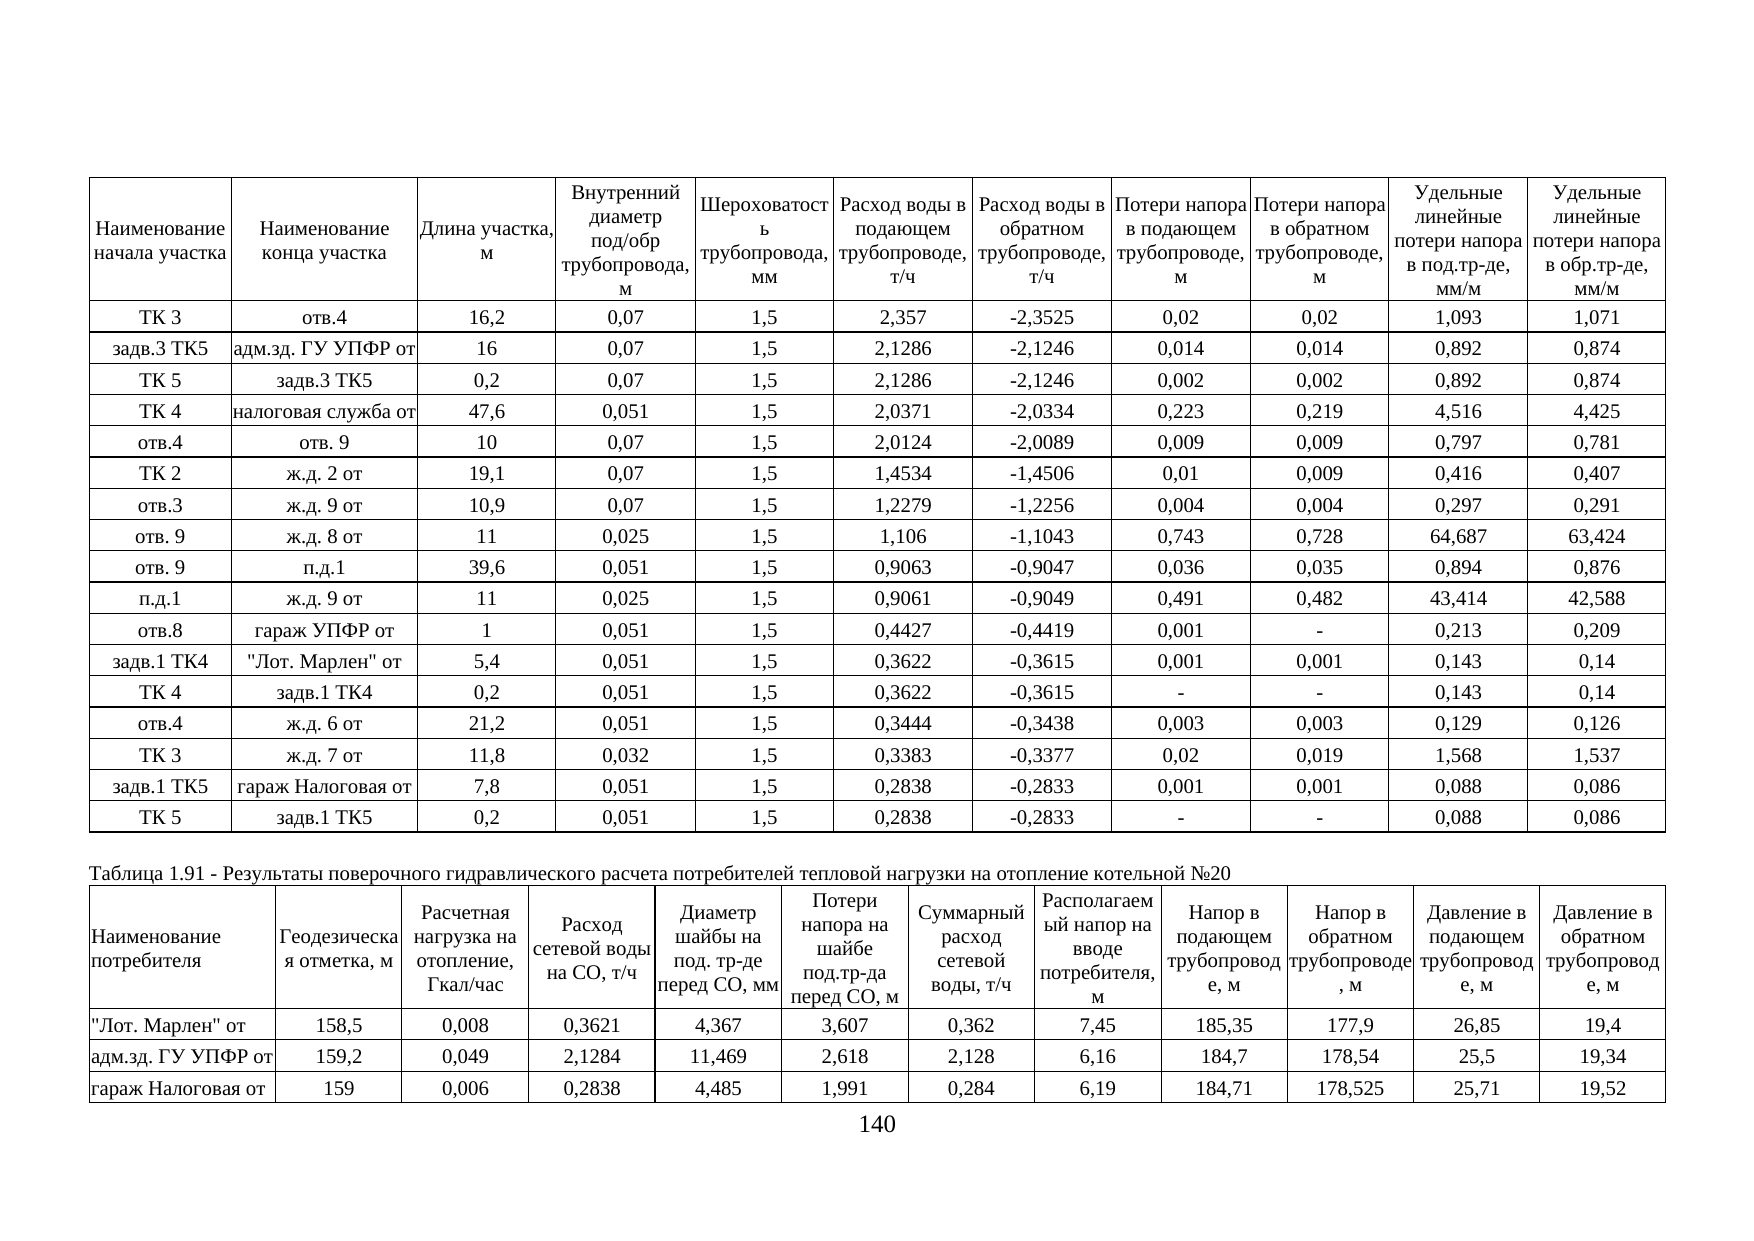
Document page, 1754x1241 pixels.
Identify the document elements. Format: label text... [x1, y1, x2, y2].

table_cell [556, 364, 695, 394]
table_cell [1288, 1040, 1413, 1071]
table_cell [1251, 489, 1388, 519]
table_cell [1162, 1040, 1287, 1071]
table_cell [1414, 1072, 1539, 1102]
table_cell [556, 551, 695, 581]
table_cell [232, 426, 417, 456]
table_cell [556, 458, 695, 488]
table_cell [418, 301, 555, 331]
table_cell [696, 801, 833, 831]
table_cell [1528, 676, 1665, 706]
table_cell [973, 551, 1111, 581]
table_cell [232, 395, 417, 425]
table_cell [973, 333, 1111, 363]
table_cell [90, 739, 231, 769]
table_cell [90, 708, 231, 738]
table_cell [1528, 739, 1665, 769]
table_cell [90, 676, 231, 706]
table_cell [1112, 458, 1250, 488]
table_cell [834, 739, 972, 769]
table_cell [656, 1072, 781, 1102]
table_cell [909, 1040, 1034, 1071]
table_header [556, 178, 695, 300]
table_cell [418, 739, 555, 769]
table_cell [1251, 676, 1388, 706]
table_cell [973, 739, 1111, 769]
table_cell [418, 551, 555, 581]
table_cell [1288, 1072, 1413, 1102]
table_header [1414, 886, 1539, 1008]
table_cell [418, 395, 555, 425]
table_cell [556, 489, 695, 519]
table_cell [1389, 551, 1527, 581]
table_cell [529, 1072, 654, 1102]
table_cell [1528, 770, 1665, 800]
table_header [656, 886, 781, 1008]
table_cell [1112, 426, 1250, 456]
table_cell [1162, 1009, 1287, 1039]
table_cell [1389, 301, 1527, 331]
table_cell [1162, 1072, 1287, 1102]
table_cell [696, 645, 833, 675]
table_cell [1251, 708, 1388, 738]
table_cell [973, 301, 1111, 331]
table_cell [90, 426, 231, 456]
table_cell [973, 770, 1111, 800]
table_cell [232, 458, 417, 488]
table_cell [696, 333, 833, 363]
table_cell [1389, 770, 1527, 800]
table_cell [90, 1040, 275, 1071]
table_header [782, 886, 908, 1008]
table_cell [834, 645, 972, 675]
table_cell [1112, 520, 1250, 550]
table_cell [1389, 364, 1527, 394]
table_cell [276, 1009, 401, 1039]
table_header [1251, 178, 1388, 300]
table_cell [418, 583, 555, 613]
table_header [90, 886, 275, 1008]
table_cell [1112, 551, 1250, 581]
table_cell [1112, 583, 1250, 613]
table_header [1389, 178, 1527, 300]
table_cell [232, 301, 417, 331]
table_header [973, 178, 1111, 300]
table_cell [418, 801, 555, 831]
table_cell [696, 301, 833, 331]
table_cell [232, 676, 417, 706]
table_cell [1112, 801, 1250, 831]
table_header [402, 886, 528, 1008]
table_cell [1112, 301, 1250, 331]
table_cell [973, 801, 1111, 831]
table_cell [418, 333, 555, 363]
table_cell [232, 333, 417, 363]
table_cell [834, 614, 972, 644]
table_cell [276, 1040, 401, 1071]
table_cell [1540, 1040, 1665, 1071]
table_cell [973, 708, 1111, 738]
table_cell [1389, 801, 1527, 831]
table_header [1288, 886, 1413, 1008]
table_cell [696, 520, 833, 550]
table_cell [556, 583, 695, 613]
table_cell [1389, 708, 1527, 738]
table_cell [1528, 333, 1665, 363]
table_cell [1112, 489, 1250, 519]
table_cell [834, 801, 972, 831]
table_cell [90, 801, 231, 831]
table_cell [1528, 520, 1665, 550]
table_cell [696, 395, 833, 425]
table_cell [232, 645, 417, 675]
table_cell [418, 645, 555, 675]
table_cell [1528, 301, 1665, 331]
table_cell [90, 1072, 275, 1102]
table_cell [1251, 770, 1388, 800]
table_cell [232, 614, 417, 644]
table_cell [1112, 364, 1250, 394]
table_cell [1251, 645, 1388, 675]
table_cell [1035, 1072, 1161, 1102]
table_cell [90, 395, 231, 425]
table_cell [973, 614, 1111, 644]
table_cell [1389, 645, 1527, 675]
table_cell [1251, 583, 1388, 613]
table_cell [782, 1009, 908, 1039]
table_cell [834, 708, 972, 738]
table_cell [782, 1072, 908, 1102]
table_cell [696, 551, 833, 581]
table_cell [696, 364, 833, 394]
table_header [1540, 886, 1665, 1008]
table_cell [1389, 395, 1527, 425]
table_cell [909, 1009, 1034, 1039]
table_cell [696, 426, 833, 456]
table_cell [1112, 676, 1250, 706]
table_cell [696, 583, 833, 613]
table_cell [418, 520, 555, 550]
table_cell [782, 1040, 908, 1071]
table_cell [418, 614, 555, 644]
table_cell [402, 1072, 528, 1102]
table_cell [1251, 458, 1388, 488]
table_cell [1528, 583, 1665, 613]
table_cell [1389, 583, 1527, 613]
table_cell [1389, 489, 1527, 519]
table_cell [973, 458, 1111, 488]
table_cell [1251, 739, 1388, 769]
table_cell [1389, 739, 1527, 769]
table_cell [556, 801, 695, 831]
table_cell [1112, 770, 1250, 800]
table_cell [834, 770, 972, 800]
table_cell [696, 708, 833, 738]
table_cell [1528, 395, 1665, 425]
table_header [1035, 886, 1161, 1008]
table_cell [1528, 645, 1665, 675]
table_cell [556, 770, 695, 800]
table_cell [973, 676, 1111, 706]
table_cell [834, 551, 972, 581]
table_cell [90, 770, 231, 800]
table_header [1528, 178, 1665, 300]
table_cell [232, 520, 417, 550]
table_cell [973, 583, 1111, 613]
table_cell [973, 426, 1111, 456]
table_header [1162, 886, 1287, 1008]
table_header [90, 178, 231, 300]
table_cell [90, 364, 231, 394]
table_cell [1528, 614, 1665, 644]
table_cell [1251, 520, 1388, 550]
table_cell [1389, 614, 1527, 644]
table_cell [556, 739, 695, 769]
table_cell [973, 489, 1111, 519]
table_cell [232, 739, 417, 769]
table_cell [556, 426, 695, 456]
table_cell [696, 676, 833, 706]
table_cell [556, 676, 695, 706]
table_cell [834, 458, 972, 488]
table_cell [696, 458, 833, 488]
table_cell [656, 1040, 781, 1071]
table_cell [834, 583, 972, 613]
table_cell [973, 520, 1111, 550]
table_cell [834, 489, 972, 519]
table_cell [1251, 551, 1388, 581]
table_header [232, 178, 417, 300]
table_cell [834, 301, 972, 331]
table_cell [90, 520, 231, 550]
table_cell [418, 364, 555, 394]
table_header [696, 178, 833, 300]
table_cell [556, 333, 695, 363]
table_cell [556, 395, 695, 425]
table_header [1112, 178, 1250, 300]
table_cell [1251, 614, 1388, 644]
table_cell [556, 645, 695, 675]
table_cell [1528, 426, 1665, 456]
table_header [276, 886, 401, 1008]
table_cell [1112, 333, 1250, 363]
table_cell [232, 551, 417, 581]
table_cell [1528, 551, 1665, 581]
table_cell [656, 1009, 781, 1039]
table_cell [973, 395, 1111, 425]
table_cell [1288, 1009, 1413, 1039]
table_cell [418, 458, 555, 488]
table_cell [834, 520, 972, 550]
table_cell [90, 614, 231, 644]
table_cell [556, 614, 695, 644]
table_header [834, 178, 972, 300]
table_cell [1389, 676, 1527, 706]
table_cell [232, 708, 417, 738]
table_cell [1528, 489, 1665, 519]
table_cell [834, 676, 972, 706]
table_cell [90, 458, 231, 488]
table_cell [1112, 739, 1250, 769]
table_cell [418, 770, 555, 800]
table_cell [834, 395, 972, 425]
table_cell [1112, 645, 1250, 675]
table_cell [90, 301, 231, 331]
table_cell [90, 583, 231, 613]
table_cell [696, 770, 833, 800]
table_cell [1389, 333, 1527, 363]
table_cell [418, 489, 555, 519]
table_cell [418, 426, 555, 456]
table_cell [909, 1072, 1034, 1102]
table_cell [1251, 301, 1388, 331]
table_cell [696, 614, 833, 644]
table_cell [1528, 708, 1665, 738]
text Таблица . - Результаты поверочного гидравлического расчета потребителей тепловой нагрузки на отопление котельной №20 [89, 861, 1665, 885]
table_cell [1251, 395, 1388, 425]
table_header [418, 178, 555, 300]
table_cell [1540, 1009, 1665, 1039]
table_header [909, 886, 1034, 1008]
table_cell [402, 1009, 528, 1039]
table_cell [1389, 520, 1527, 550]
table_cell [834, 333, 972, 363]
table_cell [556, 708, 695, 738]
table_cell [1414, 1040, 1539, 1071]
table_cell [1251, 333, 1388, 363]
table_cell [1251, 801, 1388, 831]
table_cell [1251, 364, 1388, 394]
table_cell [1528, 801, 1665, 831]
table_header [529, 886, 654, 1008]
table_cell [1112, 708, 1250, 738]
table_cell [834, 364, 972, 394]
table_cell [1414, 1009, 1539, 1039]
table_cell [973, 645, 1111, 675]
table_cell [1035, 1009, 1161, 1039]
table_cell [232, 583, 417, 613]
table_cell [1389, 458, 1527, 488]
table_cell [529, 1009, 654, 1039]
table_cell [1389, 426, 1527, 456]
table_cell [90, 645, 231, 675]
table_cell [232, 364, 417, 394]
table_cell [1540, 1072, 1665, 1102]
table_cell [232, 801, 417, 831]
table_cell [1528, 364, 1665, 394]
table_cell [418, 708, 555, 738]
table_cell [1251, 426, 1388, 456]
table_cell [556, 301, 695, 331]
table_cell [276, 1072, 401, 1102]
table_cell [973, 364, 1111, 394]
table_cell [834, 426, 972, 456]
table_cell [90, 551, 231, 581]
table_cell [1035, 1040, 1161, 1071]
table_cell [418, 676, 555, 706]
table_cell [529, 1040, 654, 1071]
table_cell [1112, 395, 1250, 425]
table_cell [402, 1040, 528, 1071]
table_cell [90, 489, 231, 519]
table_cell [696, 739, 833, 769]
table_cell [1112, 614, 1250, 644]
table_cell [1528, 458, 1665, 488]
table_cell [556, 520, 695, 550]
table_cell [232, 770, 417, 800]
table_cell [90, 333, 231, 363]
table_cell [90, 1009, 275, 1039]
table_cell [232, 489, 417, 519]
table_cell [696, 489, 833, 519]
